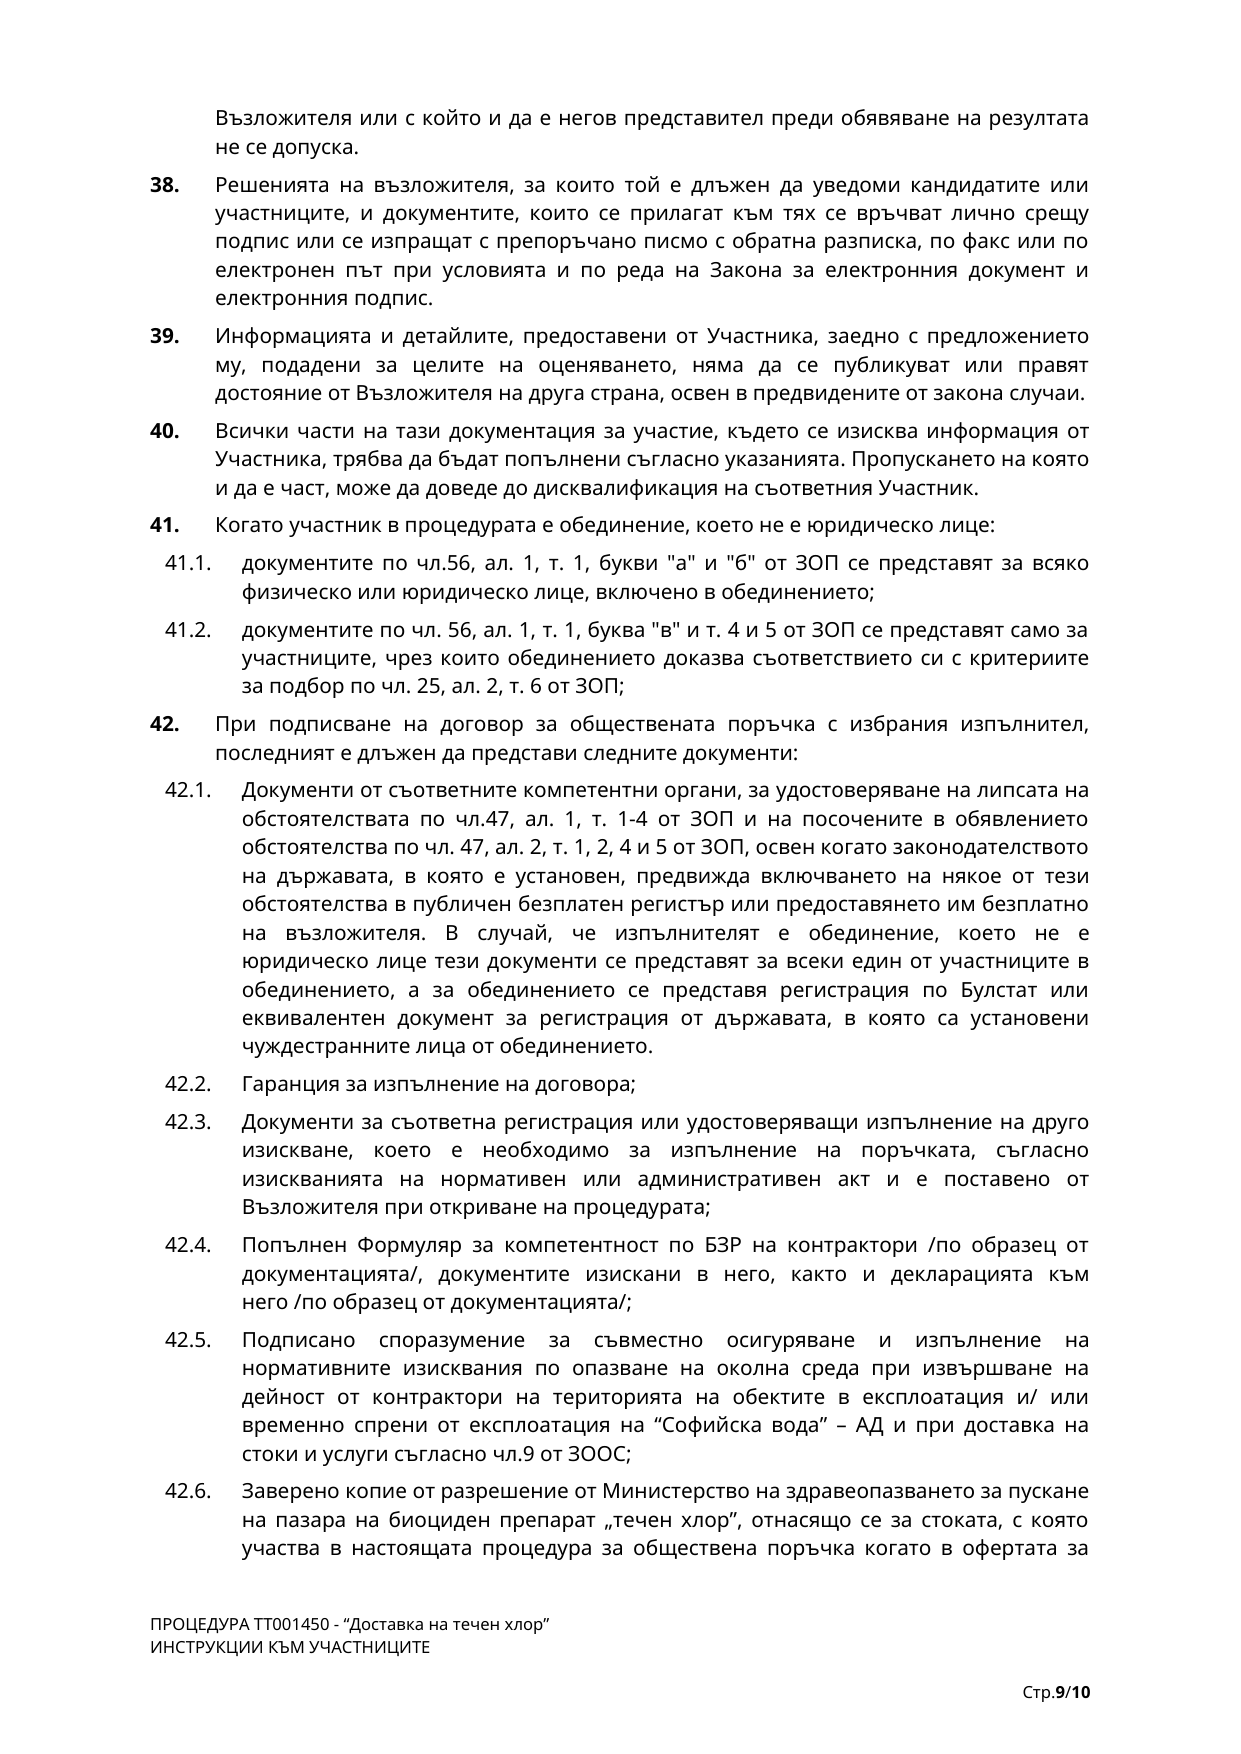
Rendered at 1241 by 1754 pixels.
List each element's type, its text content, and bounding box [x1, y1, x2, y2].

list документите по чл. 56, ал. 1, т. 1, буква "в" и т. 4 и 5 от ЗОП се представят само за участниците, чрез които обединението доказва съответствието си с критериите за подбор по чл. 25, ал. 2, т. 6 от ЗОП; [165, 615, 1090, 700]
list Когато участник в процедурата е обединение, което не е юридическо лице: [150, 511, 1090, 539]
list Решенията на възложителя, за които той е длъжен да уведоми кандидатите или участниците, и документите, които се прилагат към тях се връчват лично срещу подпис или се изпращат с препоръчано писмо с обратна разписка, по факс или по електронен път при условията и по реда на Закона за електронния документ и електронния подпис. [150, 170, 1090, 312]
list документите по чл.56, ал. 1, т. 1, букви "а" и "б" от ЗОП се представят за всяко физическо или юридическо лице, включено в обединението; [165, 548, 1090, 605]
list Документи за съответна регистрация или удостоверяващи изпълнение на друго изискване, което е необходимо за изпълнение на поръчката, съгласно изискванията на нормативен или административен акт и е поставено от Възложителя при откриване на процедурата; [165, 1107, 1090, 1221]
list Подписано споразумение за съвместно осигуряване и изпълнение на нормативните изисквания по опазване на околна среда при извършване на дейност от контрактори на територията на обектите в експлоатация и/ или временно спрени от експлоатация на “Софийска вода” – АД и при доставка на стоки и услуги съгласно чл.9 от ЗООС; [165, 1325, 1090, 1467]
list Всички части на тази документация за участие, където се изисква информация от Участника, трябва да бъдат попълнени съгласно указанията. Пропускането на която и да е част, може да доведе до дисквалификация на съответния Участник. [150, 416, 1090, 501]
list Информацията и детайлите, предоставени от Участника, заедно с предложението му, подадени за целите на оценяването, няма да се публикуват или правят достояние от Възложителя на друга страна, освен в предвидените от закона случаи. [150, 321, 1090, 407]
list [150, 103, 1090, 160]
list При подписване на договор за обществената поръчка с избрания изпълнител, последният е длъжен да представи следните документи: [150, 709, 1090, 766]
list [165, 1477, 1090, 1562]
list Попълнен Формуляр за компетентност по БЗР на контрактори /по образец от документацията/, документите изискани в него, както и декларацията към него /по образец от документацията/; [165, 1230, 1090, 1316]
list Документи от съответните компетентни органи, за удостоверяване на липсата на обстоятелствата по чл.47, ал. 1, т. 1-4 от ЗОП и на посочените в обявлението обстоятелства по чл. 47, ал. 2, т. 1, 2, 4 и 5 от ЗОП, освен когато законодателството на държавата, в която е установен, предвижда включването на някое от тези обстоятелства в публичен безплатен регистър или предоставянето им безплатно на възложителя. В случай, че изпълнителят е обединение, което не е юридическо лице тези документи се представят за всеки един от участниците в обединението, а за обединението се представя регистрация по Булстат или еквивалентен документ за регистрация от държавата, в която са установени чуждестранните лица от обединението. [165, 776, 1090, 1060]
list Гаранция за изпълнение на договора; [165, 1069, 1090, 1098]
